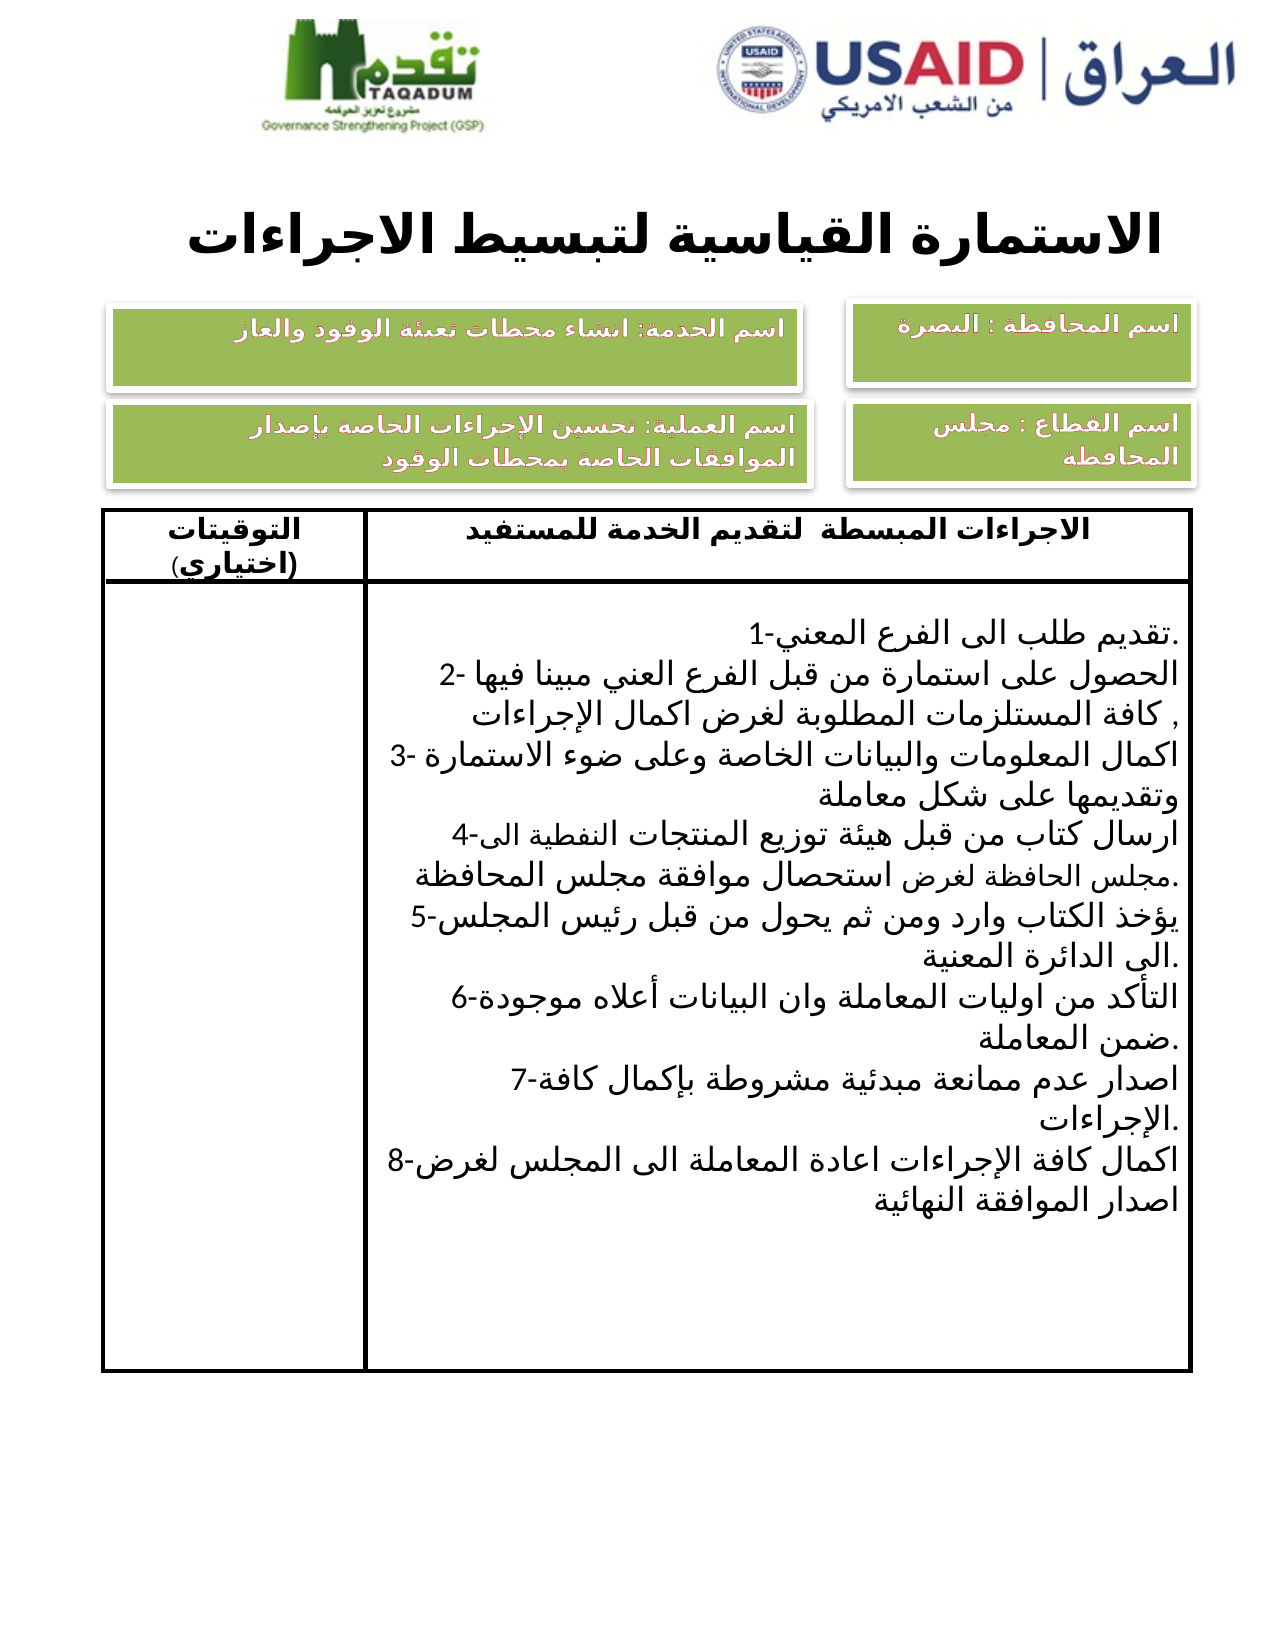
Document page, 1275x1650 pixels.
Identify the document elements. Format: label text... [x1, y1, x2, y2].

table_cell 1-تقديم طلب الى الفرع المعني. 2- الحصول على استمارة من قبل الفرع العني مبينا فيها كافة المستلزمات المطلوبة لغرض اكمال الإجراءات , 3- اكمال المعلومات والبيانات الخاصة وعلى ضوء الاستمارة وتقديمها على شكل معاملة 4-ارسال كتاب من قبل هيئة توزيع المنتجات النفطية الى مجلس الحافظة لغرض استحصال موافقة مجلس المحافظة. 5-يؤخذ الكتاب وارد ومن ثم يحول من قبل رئيس المجلس الى الدائرة المعنية. 6-التأكد من اوليات المعاملة وان البيانات أعلاه موجودة ضمن المعاملة. 7-اصدار عدم ممانعة مبدئية مشروطة بإكمال كافة الإجراءات. 8-اكمال كافة الإجراءات اعادة المعاملة الى المجلس لغرض اصدار الموافقة النهائية [368, 584, 1188, 1368]
table_cell [105, 580, 363, 1368]
picture [698, 19, 1252, 136]
table_header التوقيتات (اختياري) [105, 512, 363, 579]
picture [253, 19, 502, 140]
text الاستمارة القياسية لتبسيط الاجراءات [150, 203, 1200, 265]
table_header الاجراءات المبسطة لتقديم الخدمة للمستفيد [368, 512, 1188, 579]
